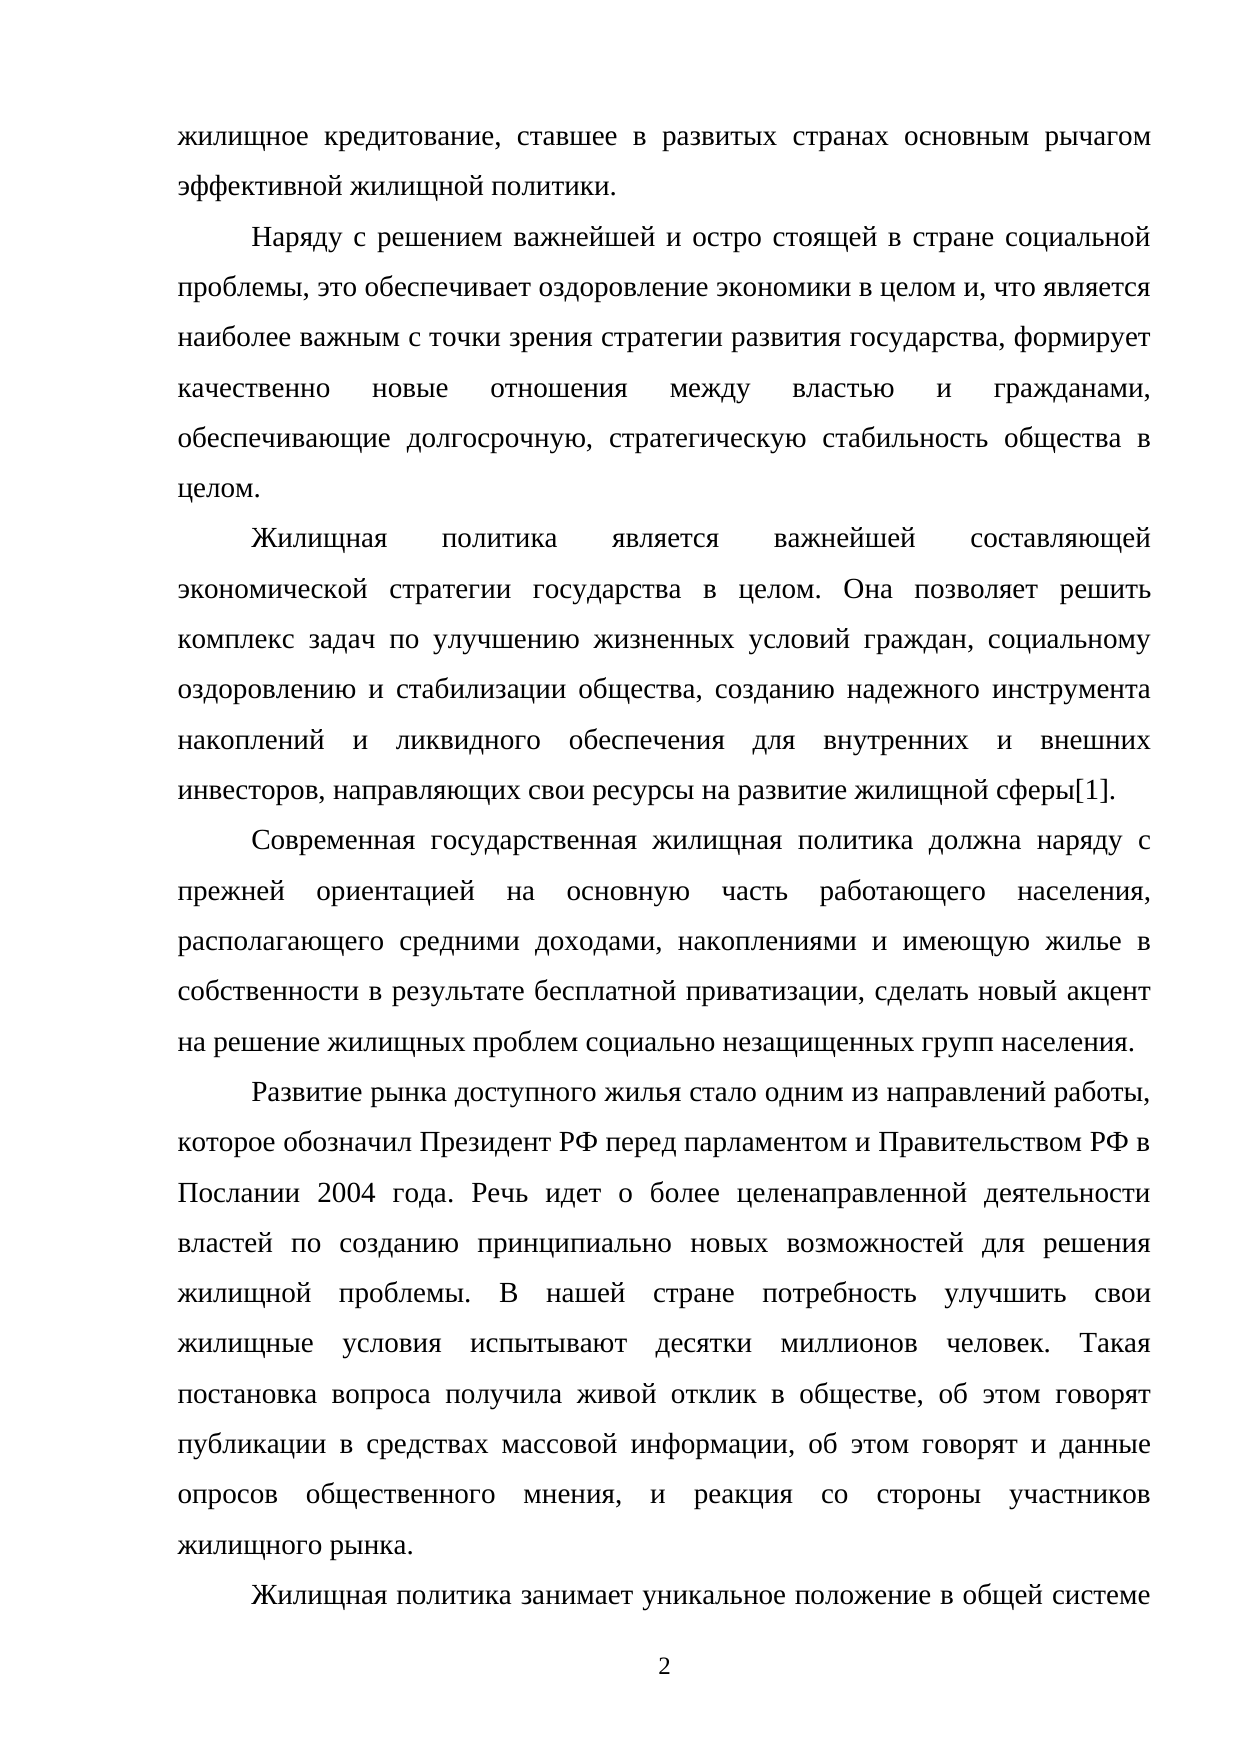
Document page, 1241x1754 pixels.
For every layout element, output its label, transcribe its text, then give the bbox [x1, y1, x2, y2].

text Наряду с решением важнейшей и остро стоящей в стране социальной проблемы, это обеспечивает оздоровление экономики в целом и, что является наиболее важным с точки зрения стратегии развития государства, формирует качественно новые отношения между властью и гражданами, обеспечивающие долгосрочную, стратегическую стабильность общества в целом. [177, 219, 1152, 504]
text Современная государственная жилищная политика должна наряду с прежней ориентацией на основную часть работающего населения, располагающего средними доходами, накоплениями и имеющую жилье в собственности в результате бесплатной приватизации, сделать новый акцент на решение жилищных проблем социально незащищенных групп населения. [177, 822, 1152, 1057]
text Жилищная политика является важнейшей составляющей экономической стратегии государства в целом. Она позволяет решить комплекс задач по улучшению жизненных условий граждан, социальному оздоровлению и стабилизации общества, созданию надежного инструмента накоплений и ликвидного обеспечения для внутренних и внешних инвесторов, направляющих свои ресурсы на развитие жилищной сферы[1]. [177, 521, 1152, 806]
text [177, 118, 1152, 202]
text Развитие рынка доступного жилья стало одним из направлений работы, которое обозначил Президент РФ перед парламентом и Правительством РФ в Послании 2004 года. Речь идет о более целенаправленной деятельности властей по созданию принципиально новых возможностей для решения жилищной проблемы. В нашей стране потребность улучшить свои жилищные условия испытывают десятки миллионов человек. Такая постановка вопроса получила живой отклик в обществе, об этом говорят публикации в средствах массовой информации, об этом говорят и данные опросов общественного мнения, и реакция со стороны участников жилищного рынка. [177, 1074, 1152, 1560]
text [177, 1577, 1152, 1611]
